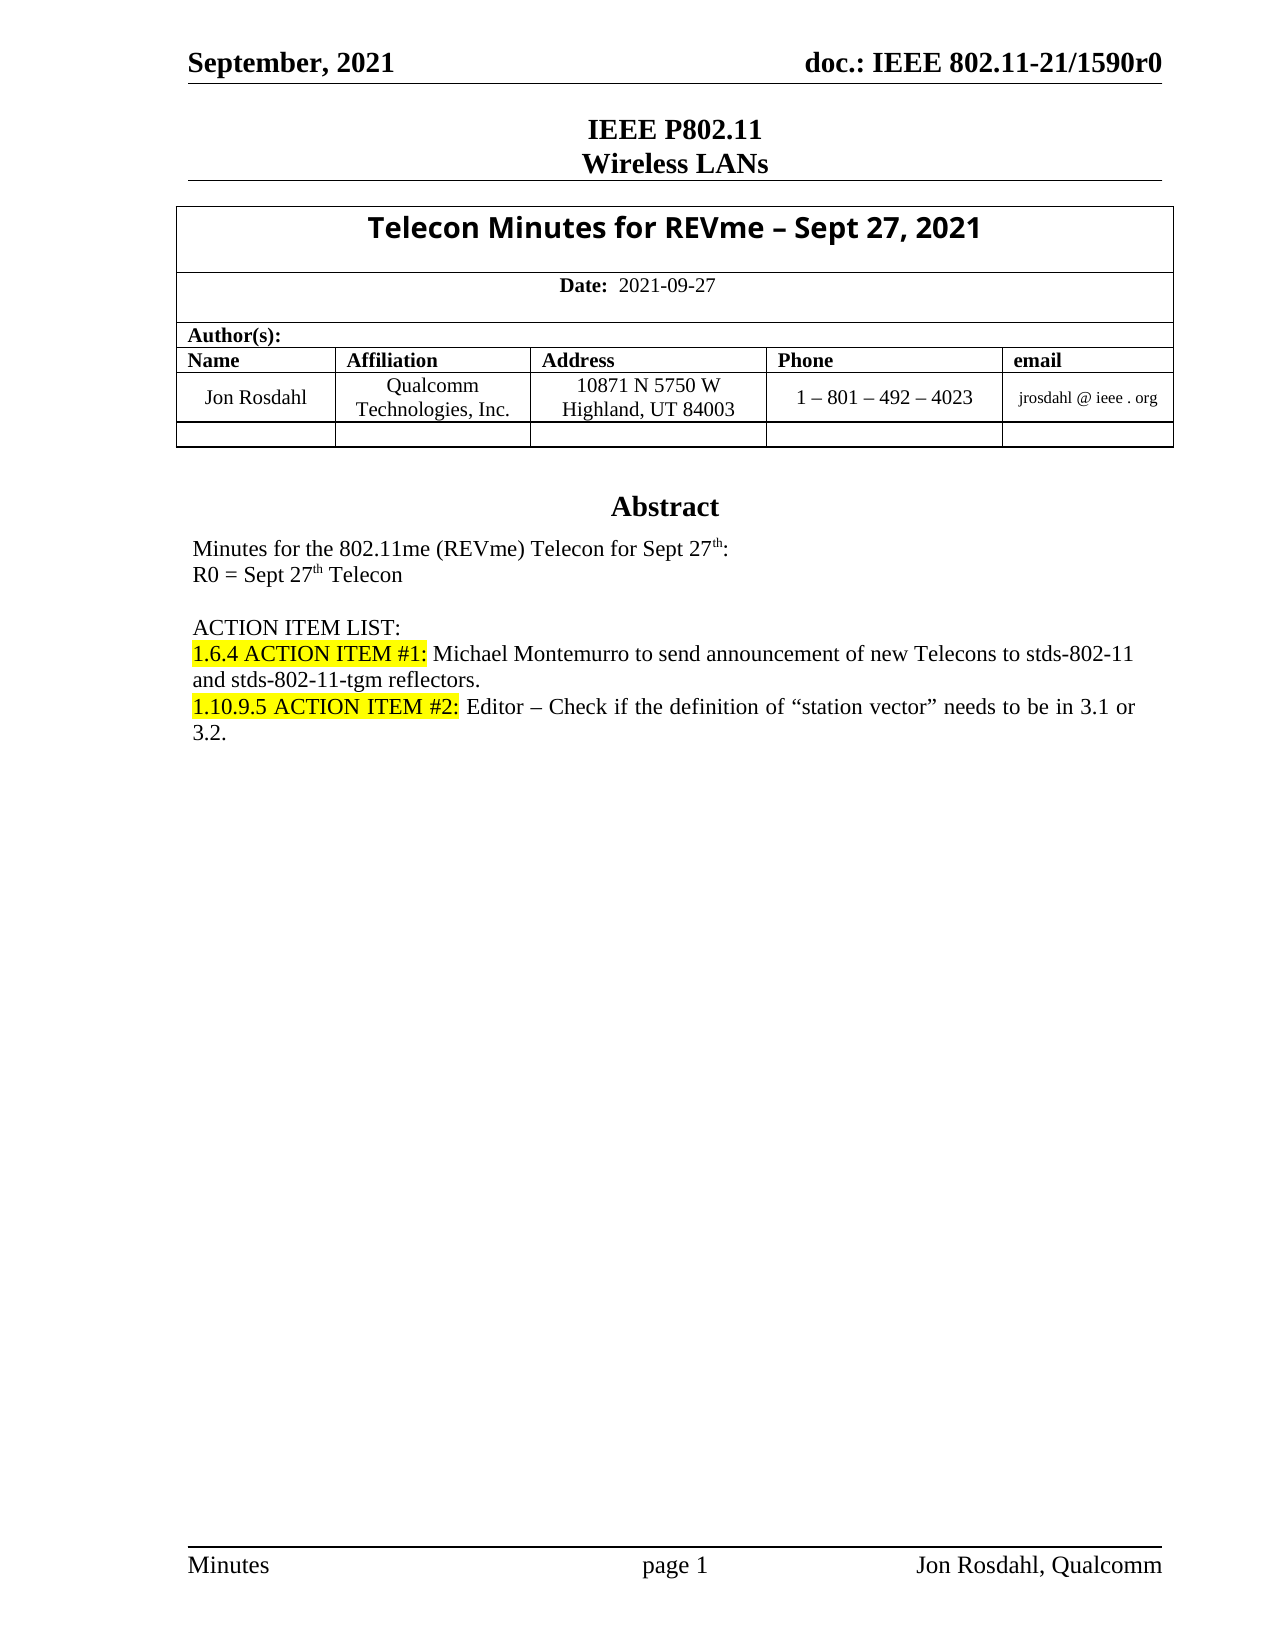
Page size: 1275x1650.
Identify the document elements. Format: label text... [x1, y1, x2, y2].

table_cell Affiliation [336, 348, 530, 372]
table_cell Author(s): [177, 323, 1173, 347]
table_header Telecon Minutes for REVme – Sept 27, 2021 [177, 207, 1173, 272]
table_cell 10871 N 5750 W Highland, UT 84003 [531, 373, 766, 421]
table_cell Name [177, 348, 335, 372]
table_cell Qualcomm Technologies, Inc. [336, 373, 530, 421]
table_cell jrosdahl @ ieee . org [1003, 373, 1173, 421]
table_cell [767, 423, 1002, 446]
table_cell Address [531, 348, 766, 372]
table_cell Jon Rosdahl [177, 373, 335, 421]
table_cell [177, 423, 335, 446]
text IEEE P802.11 Wireless LANs [187, 112, 1162, 181]
table_cell 1 – 801 – 492 – 4023 [767, 373, 1002, 421]
table_cell Date: 2021-09-27 [177, 273, 1173, 322]
table_cell email [1003, 348, 1173, 372]
table_cell [336, 423, 530, 446]
table_cell Phone [767, 348, 1002, 372]
table_cell [531, 423, 766, 446]
table_cell [1003, 423, 1173, 446]
